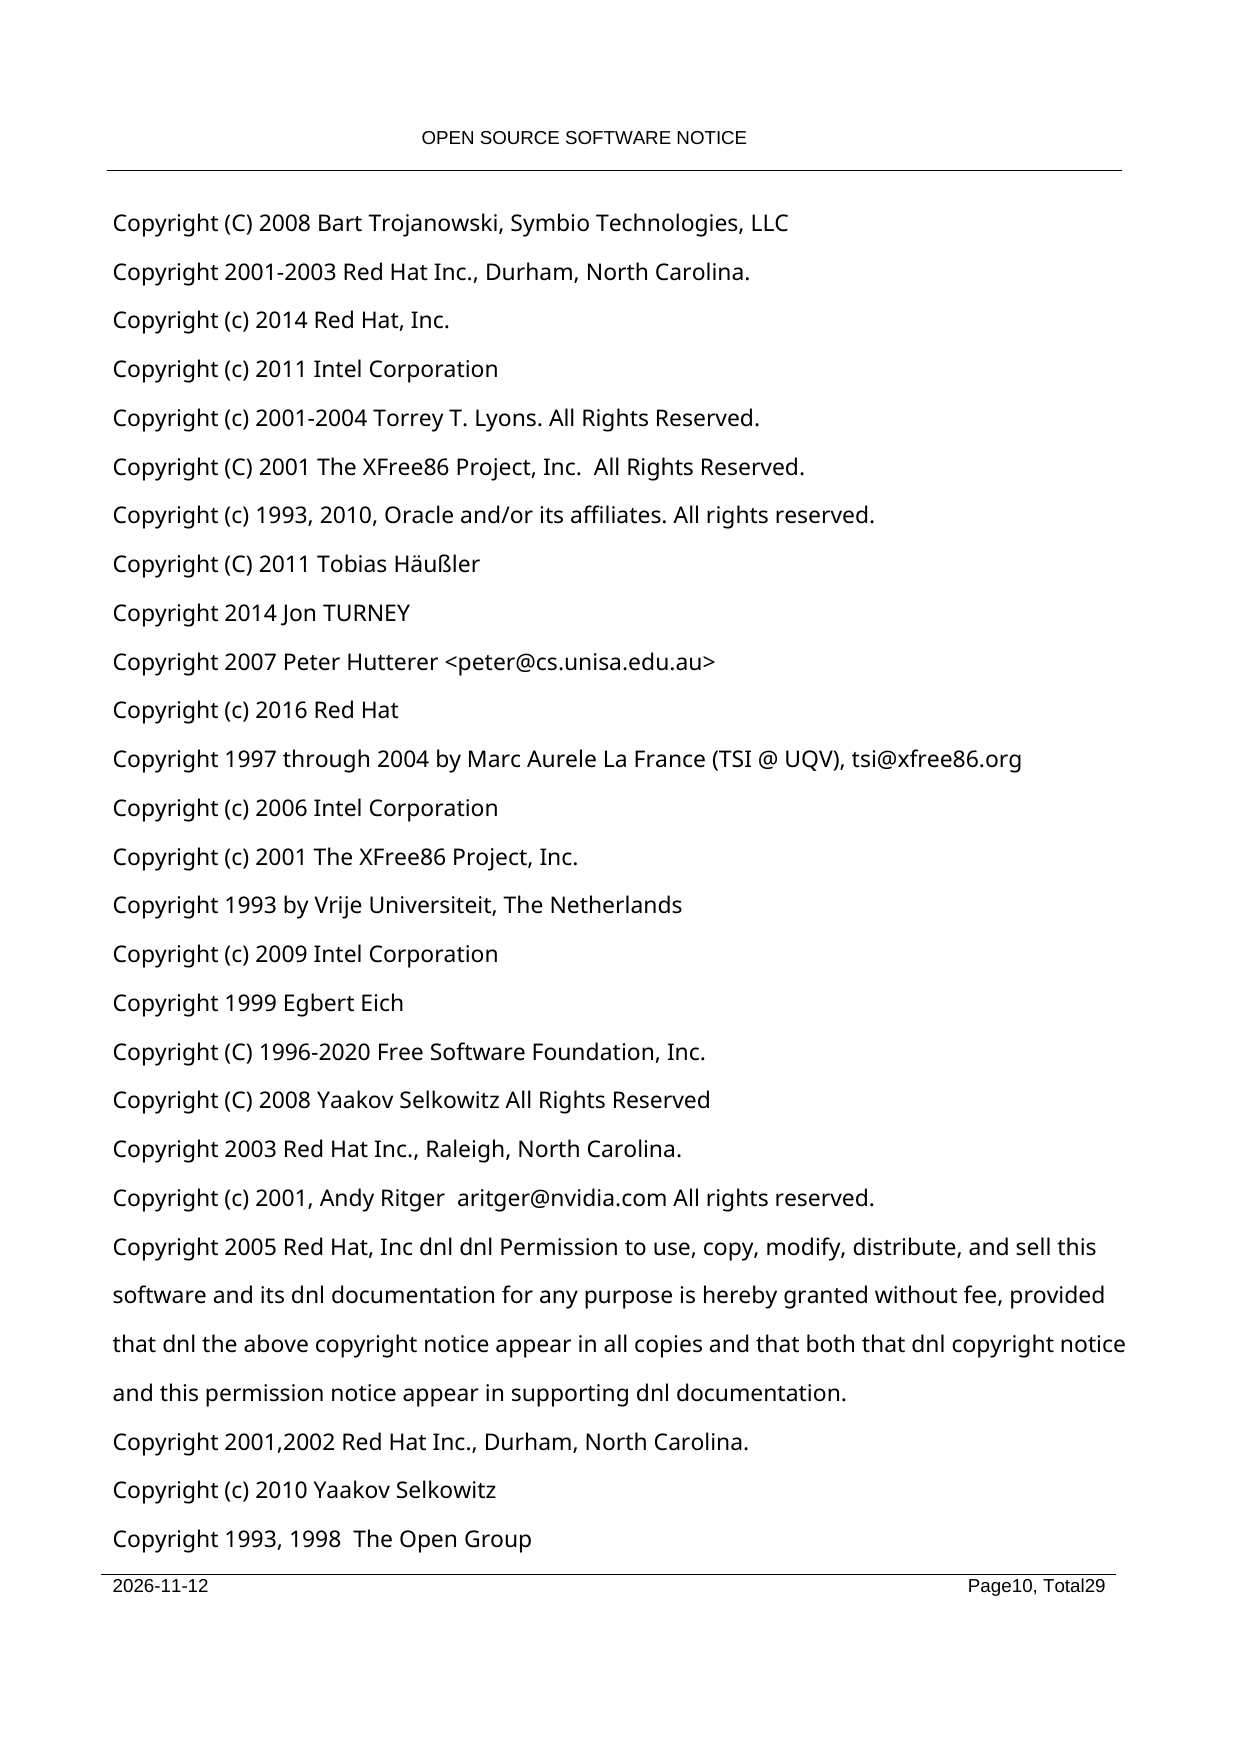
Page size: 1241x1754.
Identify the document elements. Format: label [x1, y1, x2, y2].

text [112, 206, 1128, 1555]
